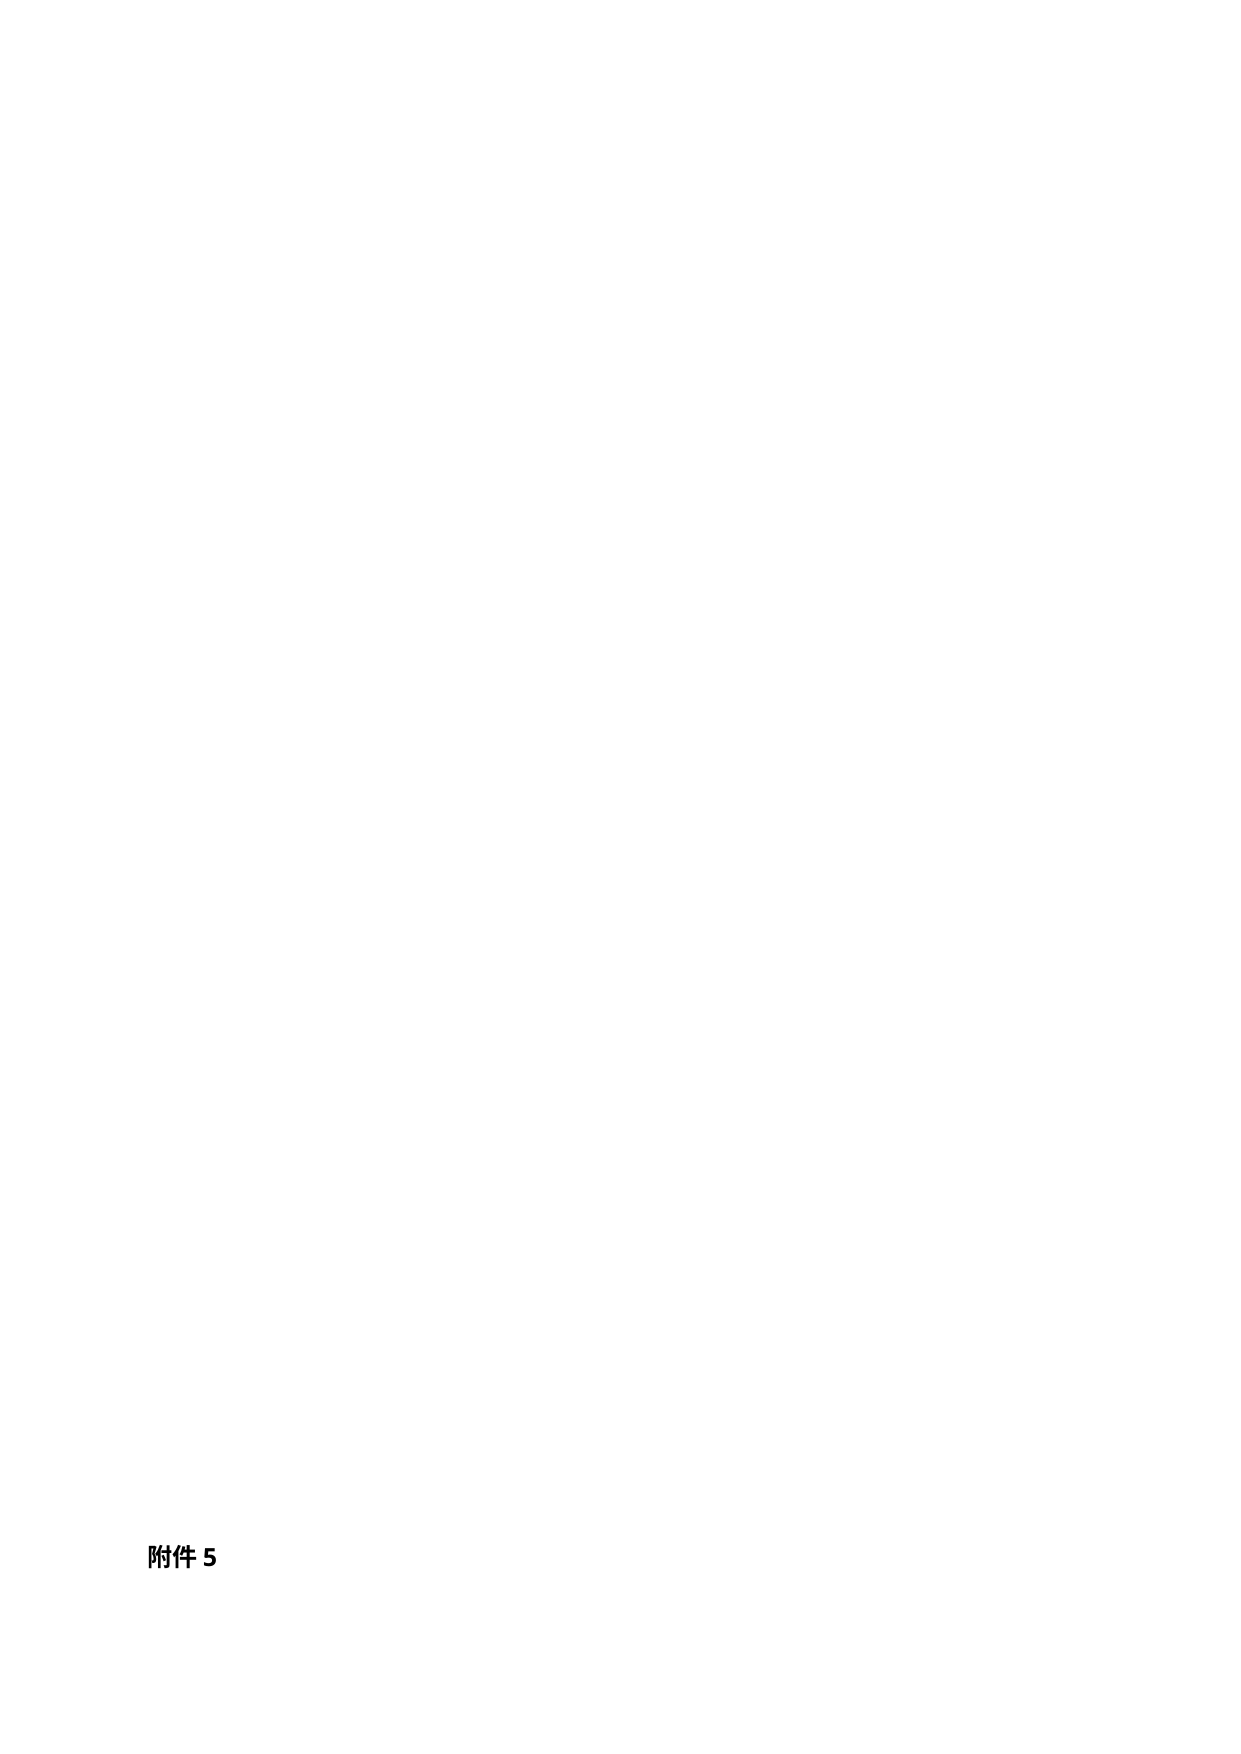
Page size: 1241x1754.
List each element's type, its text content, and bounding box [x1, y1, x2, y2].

text 附件5 [148, 1523, 1093, 1588]
